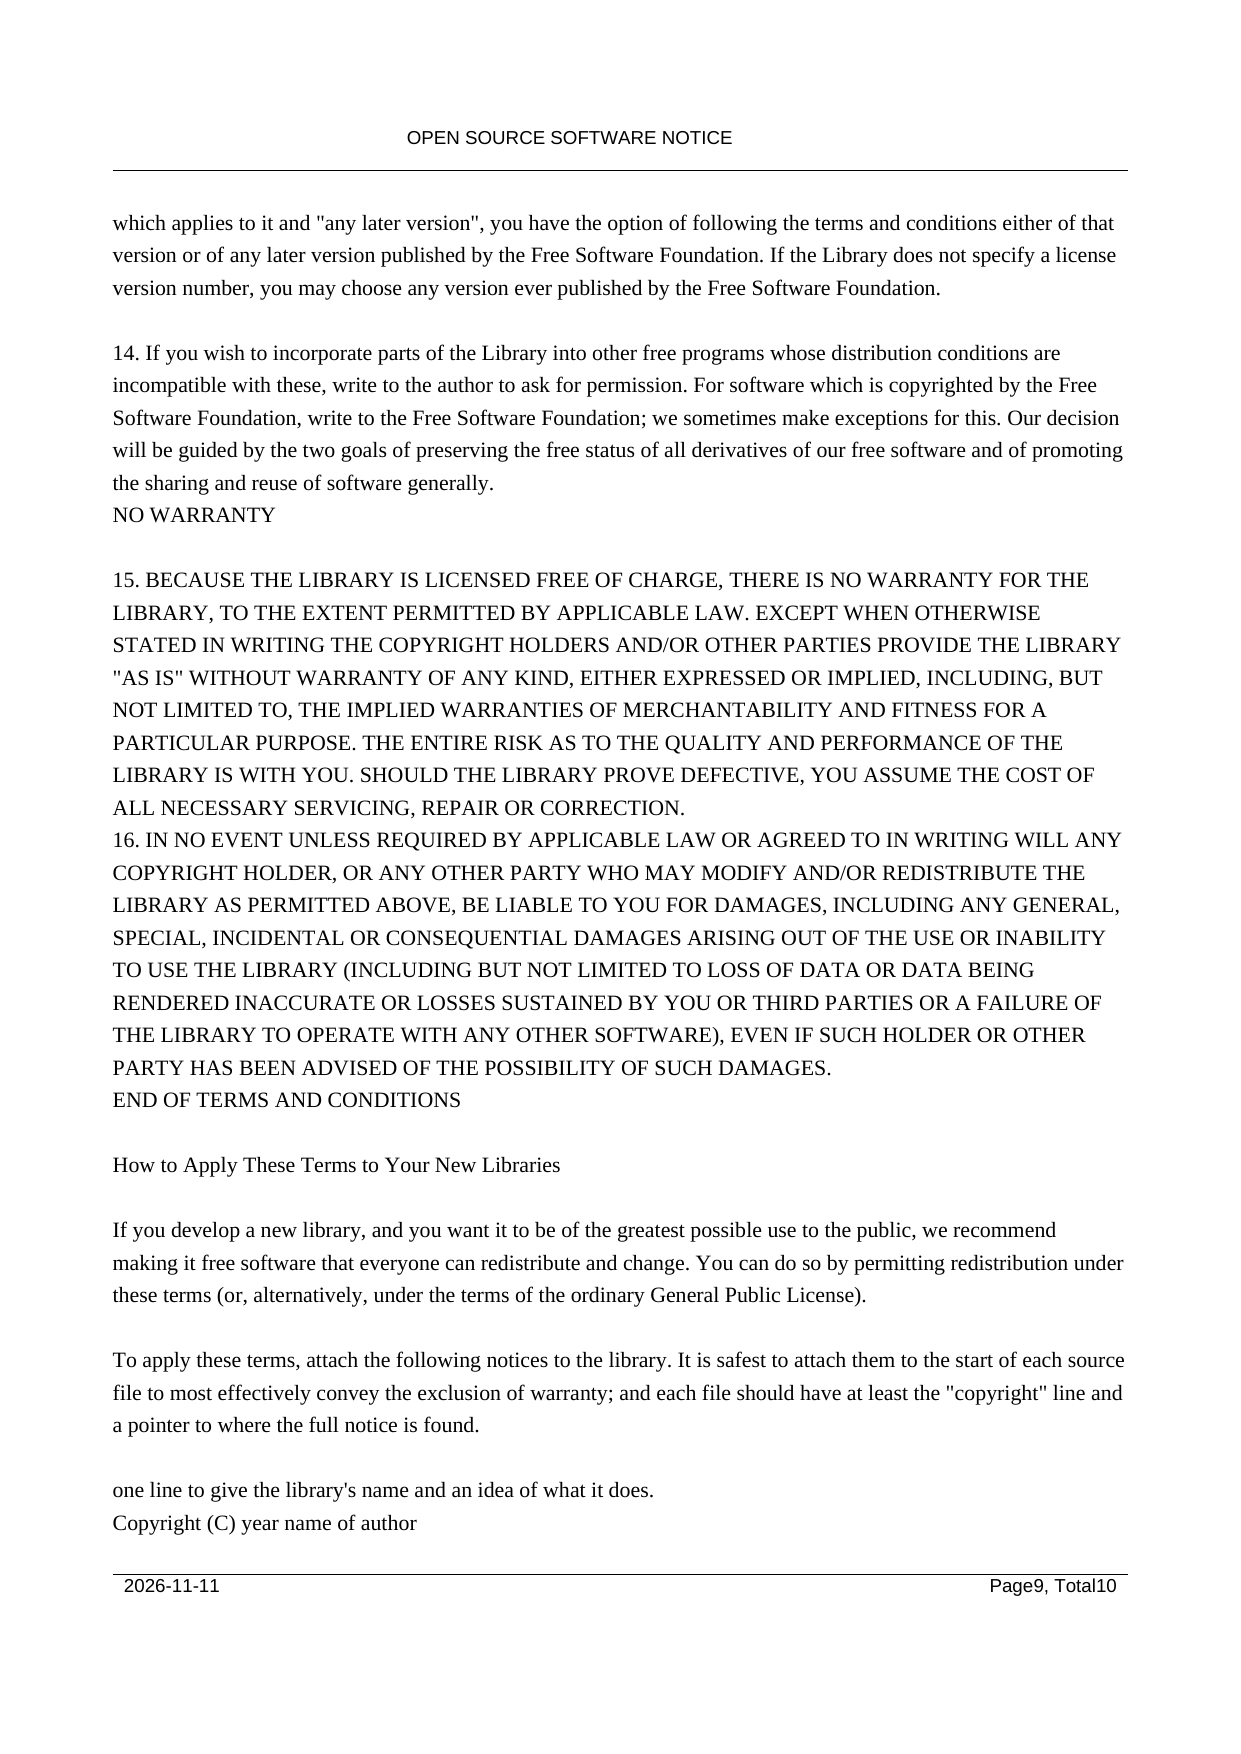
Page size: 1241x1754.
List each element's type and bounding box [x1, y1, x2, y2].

text [112, 206, 1128, 1539]
